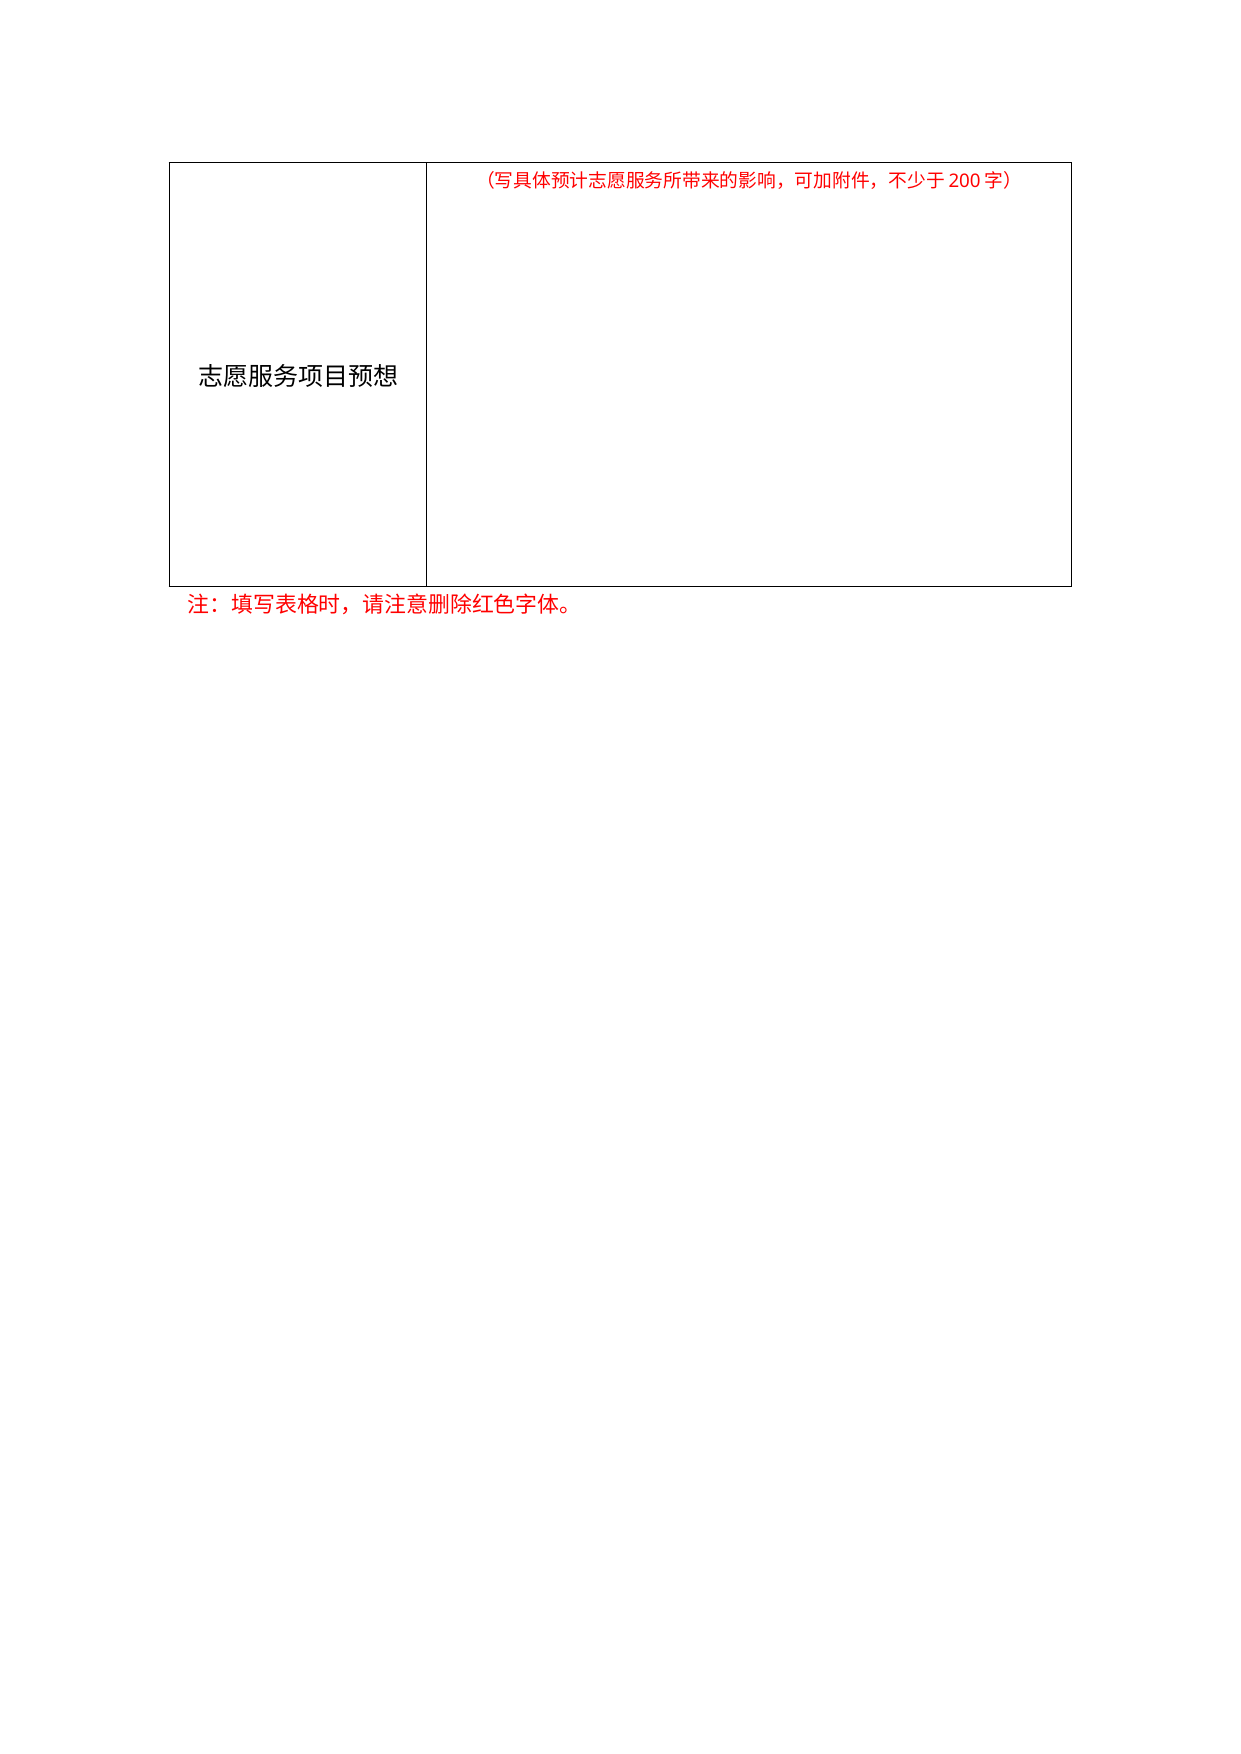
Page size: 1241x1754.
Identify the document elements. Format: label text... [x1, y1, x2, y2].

text 注：填写表格时，请注意删除红色字体。 [187, 587, 1053, 619]
table_cell 志愿服务项目预想 [170, 163, 426, 586]
table_cell （写具体预计志愿服务所带来的影响，可加附件，不少于200字） [427, 163, 1071, 586]
